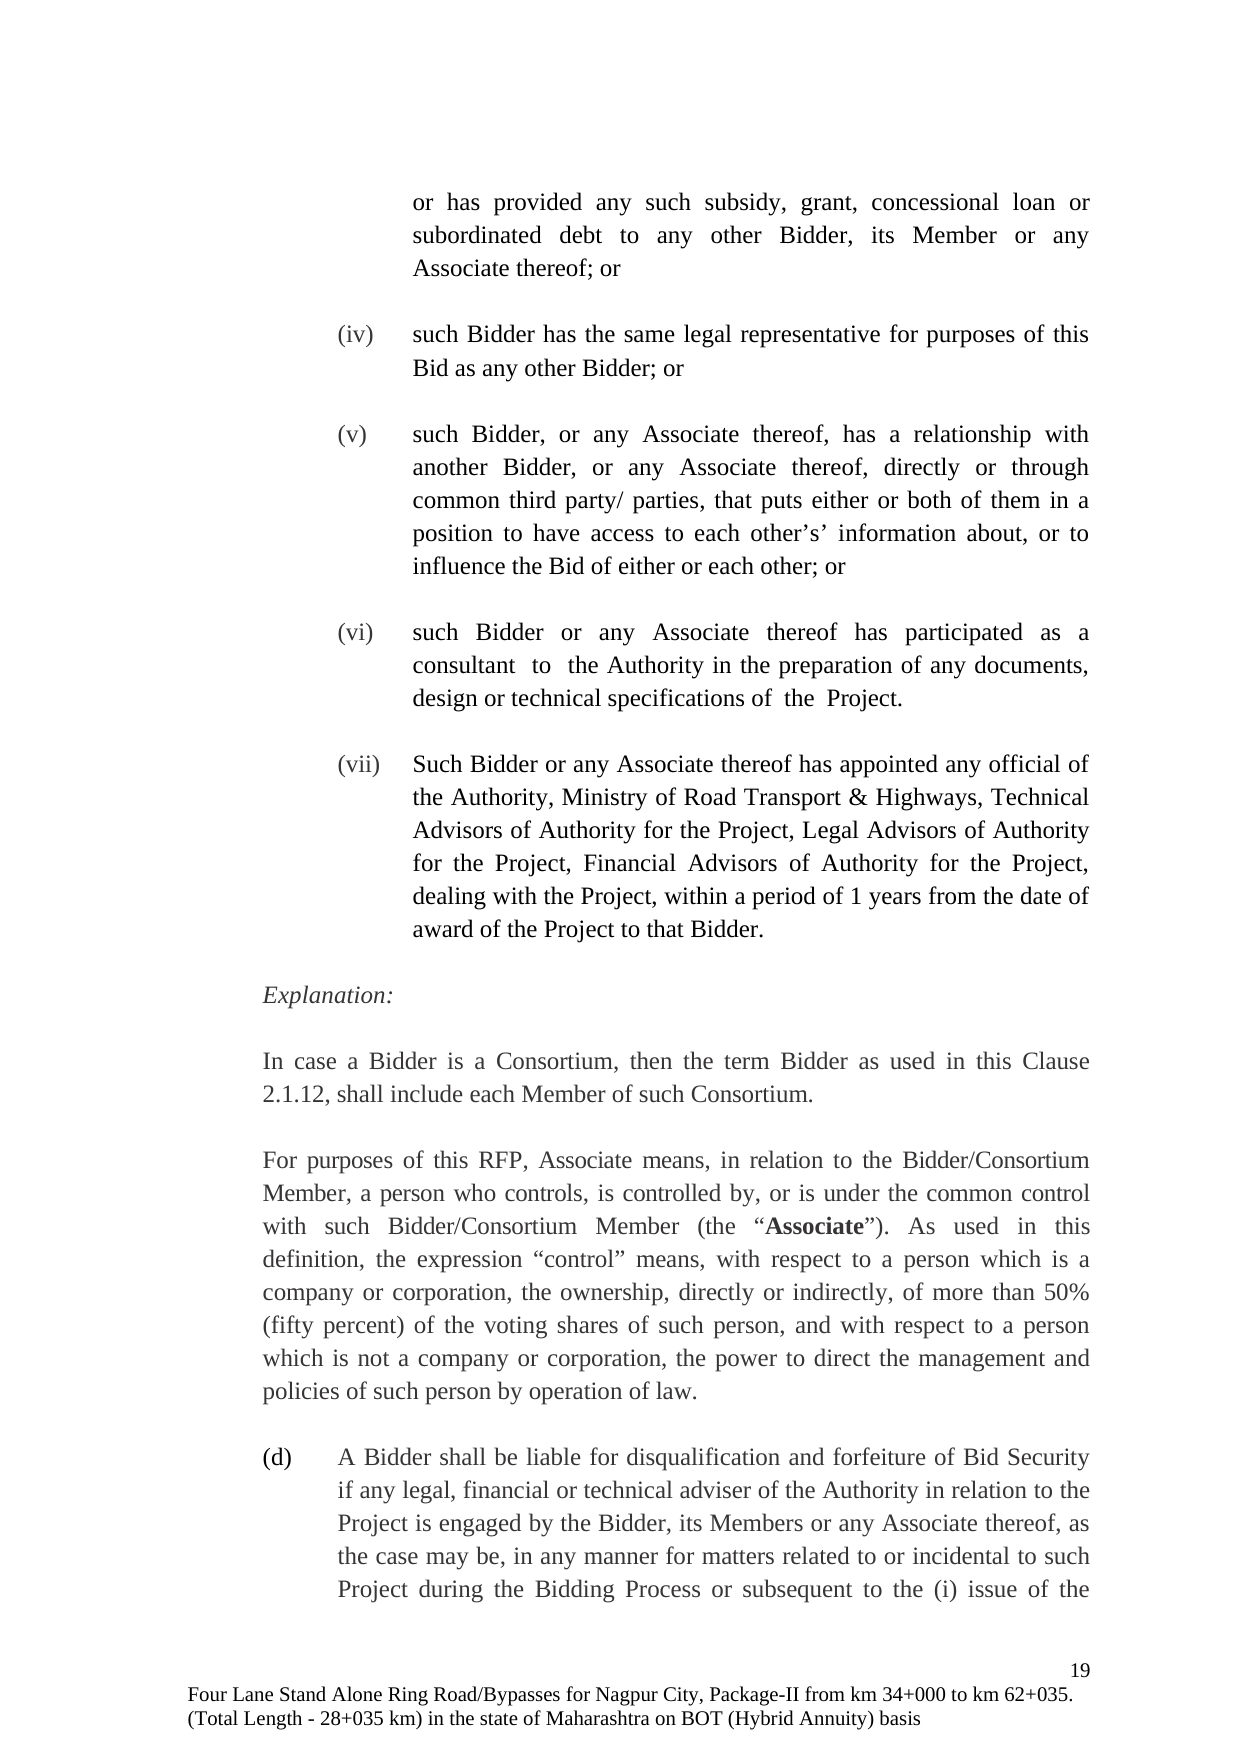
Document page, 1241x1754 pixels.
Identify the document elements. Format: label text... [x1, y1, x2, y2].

list such Bidder, or any Associate thereof, has a relationship with another Bidder, or any Associate thereof, directly or through common third party/ parties, that puts either or both of them in a position to have access to each other’s’ information about, or to influence the Bid of either or each other; or [337, 419, 1090, 579]
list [337, 187, 1090, 282]
list such Bidder has the same legal representative for purposes of this Bid as any other Bidder; or [337, 319, 1090, 381]
list Such Bidder or any Associate thereof has appointed any official of the Authority, Ministry of Road Transport & Highways, Technical Advisors of Authority for the Project, Legal Advisors of Authority for the Project, Financial Advisors of Authority for the Project, dealing with the Project, within a period of 1 years from the date of award of the Project to that Bidder. [337, 749, 1090, 943]
text For purposes of this RFP, Associate means, in relation to the Bidder/Consortium Member, a person who controls, is controlled by, or is under the common control with such Bidder/Consortium Member (the “Associate”). As used in this definition, the expression “control” means, with respect to a person which is a company or corporation, the ownership, directly or indirectly, of more than 50% (fifty percent) of the voting shares of such person, and with respect to a person which is not a company or corporation, the power to direct the management and policies of such person by operation of law. [262, 1145, 1090, 1405]
text Explanation: [262, 980, 1090, 1009]
list such Bidder or any Associate thereof has participated as a consultant to the Authority in the preparation of any documents, design or technical specifications of the Project. [337, 617, 1090, 712]
text In case a Bidder is a Consortium, then the term Bidder as used in this Clause 2.1.12, shall include each Member of such Consortium. [262, 1046, 1090, 1108]
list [262, 1442, 1090, 1603]
